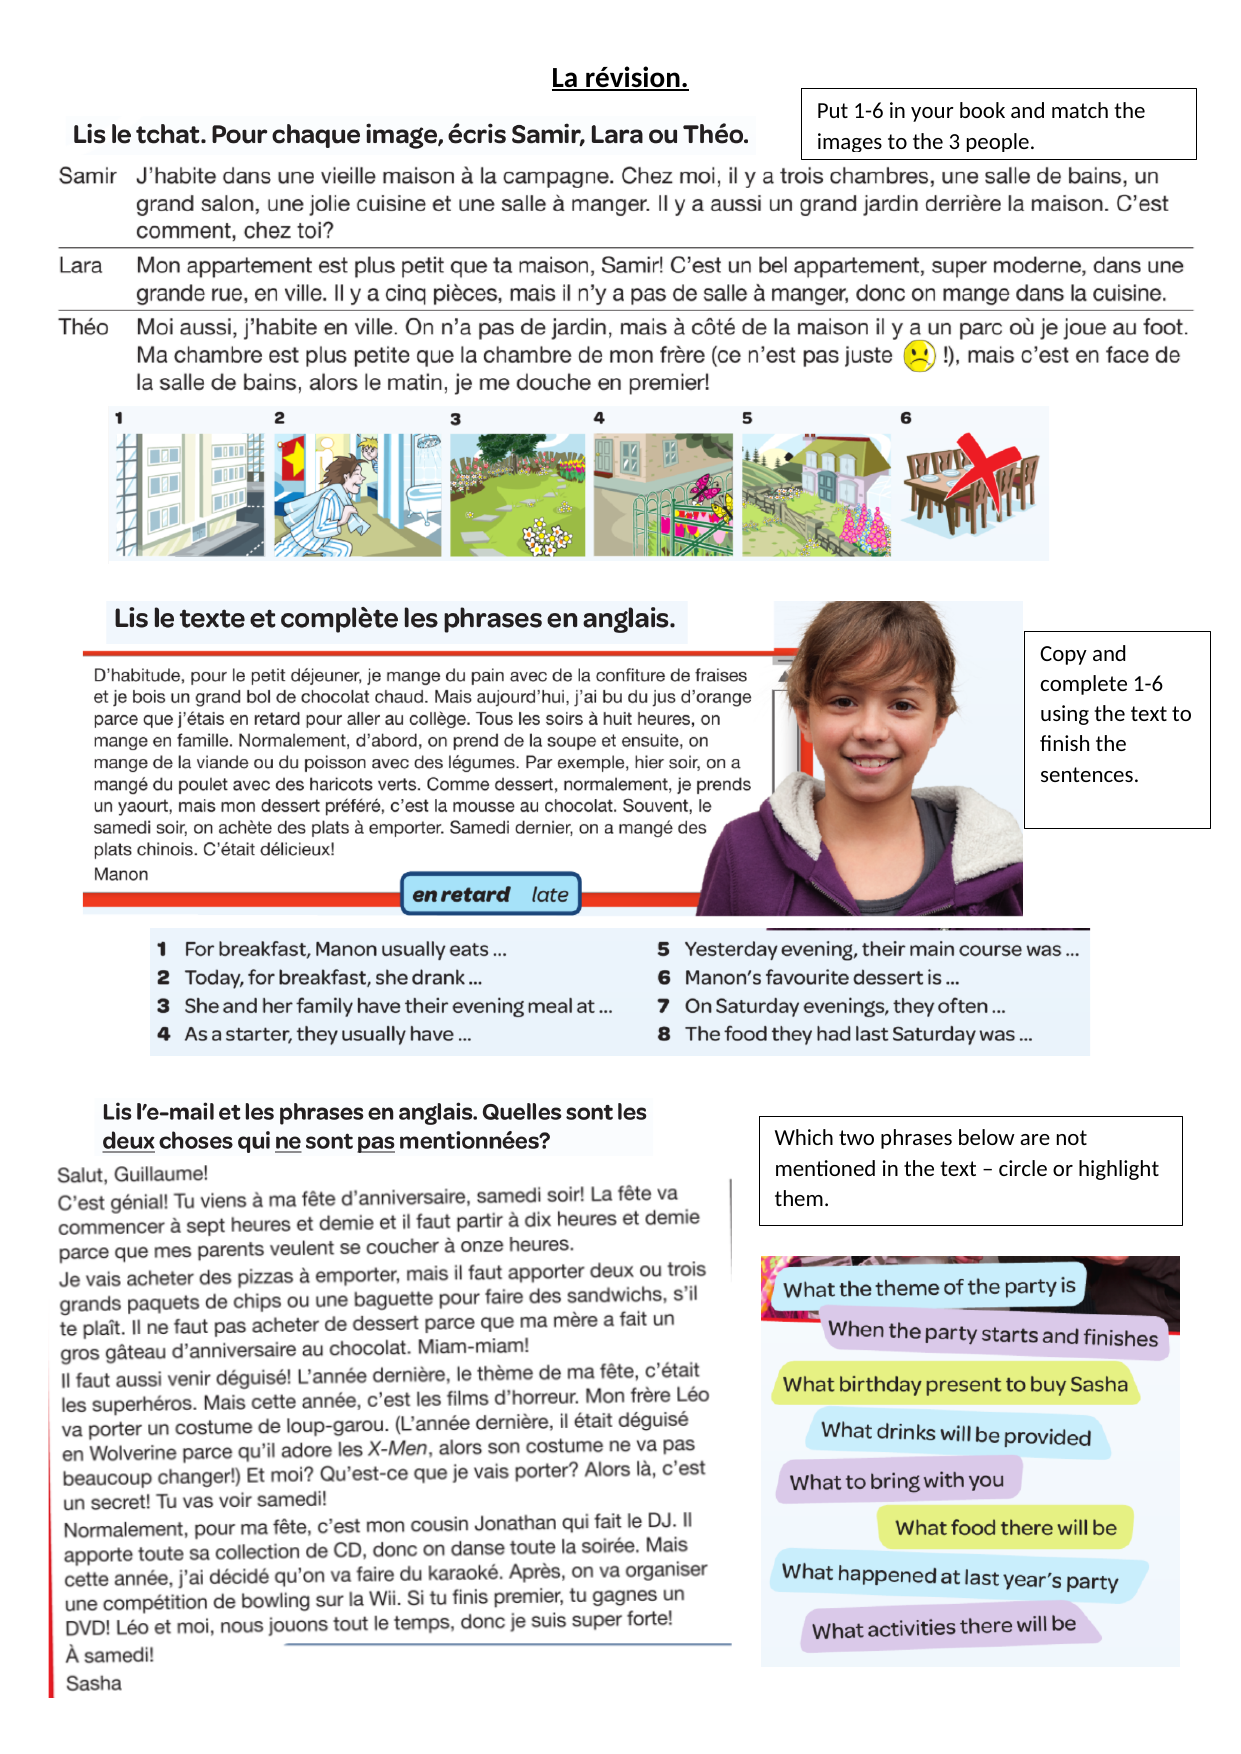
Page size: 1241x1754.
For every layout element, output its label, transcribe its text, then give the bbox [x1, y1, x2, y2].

picture [82, 601, 1023, 921]
text La révision. [150, 59, 1090, 95]
picture [92, 1098, 654, 1157]
picture [65, 116, 756, 155]
picture [150, 928, 1091, 1057]
picture [48, 1161, 734, 1698]
picture [48, 157, 1200, 402]
picture [759, 1256, 1180, 1667]
picture [108, 406, 1050, 564]
